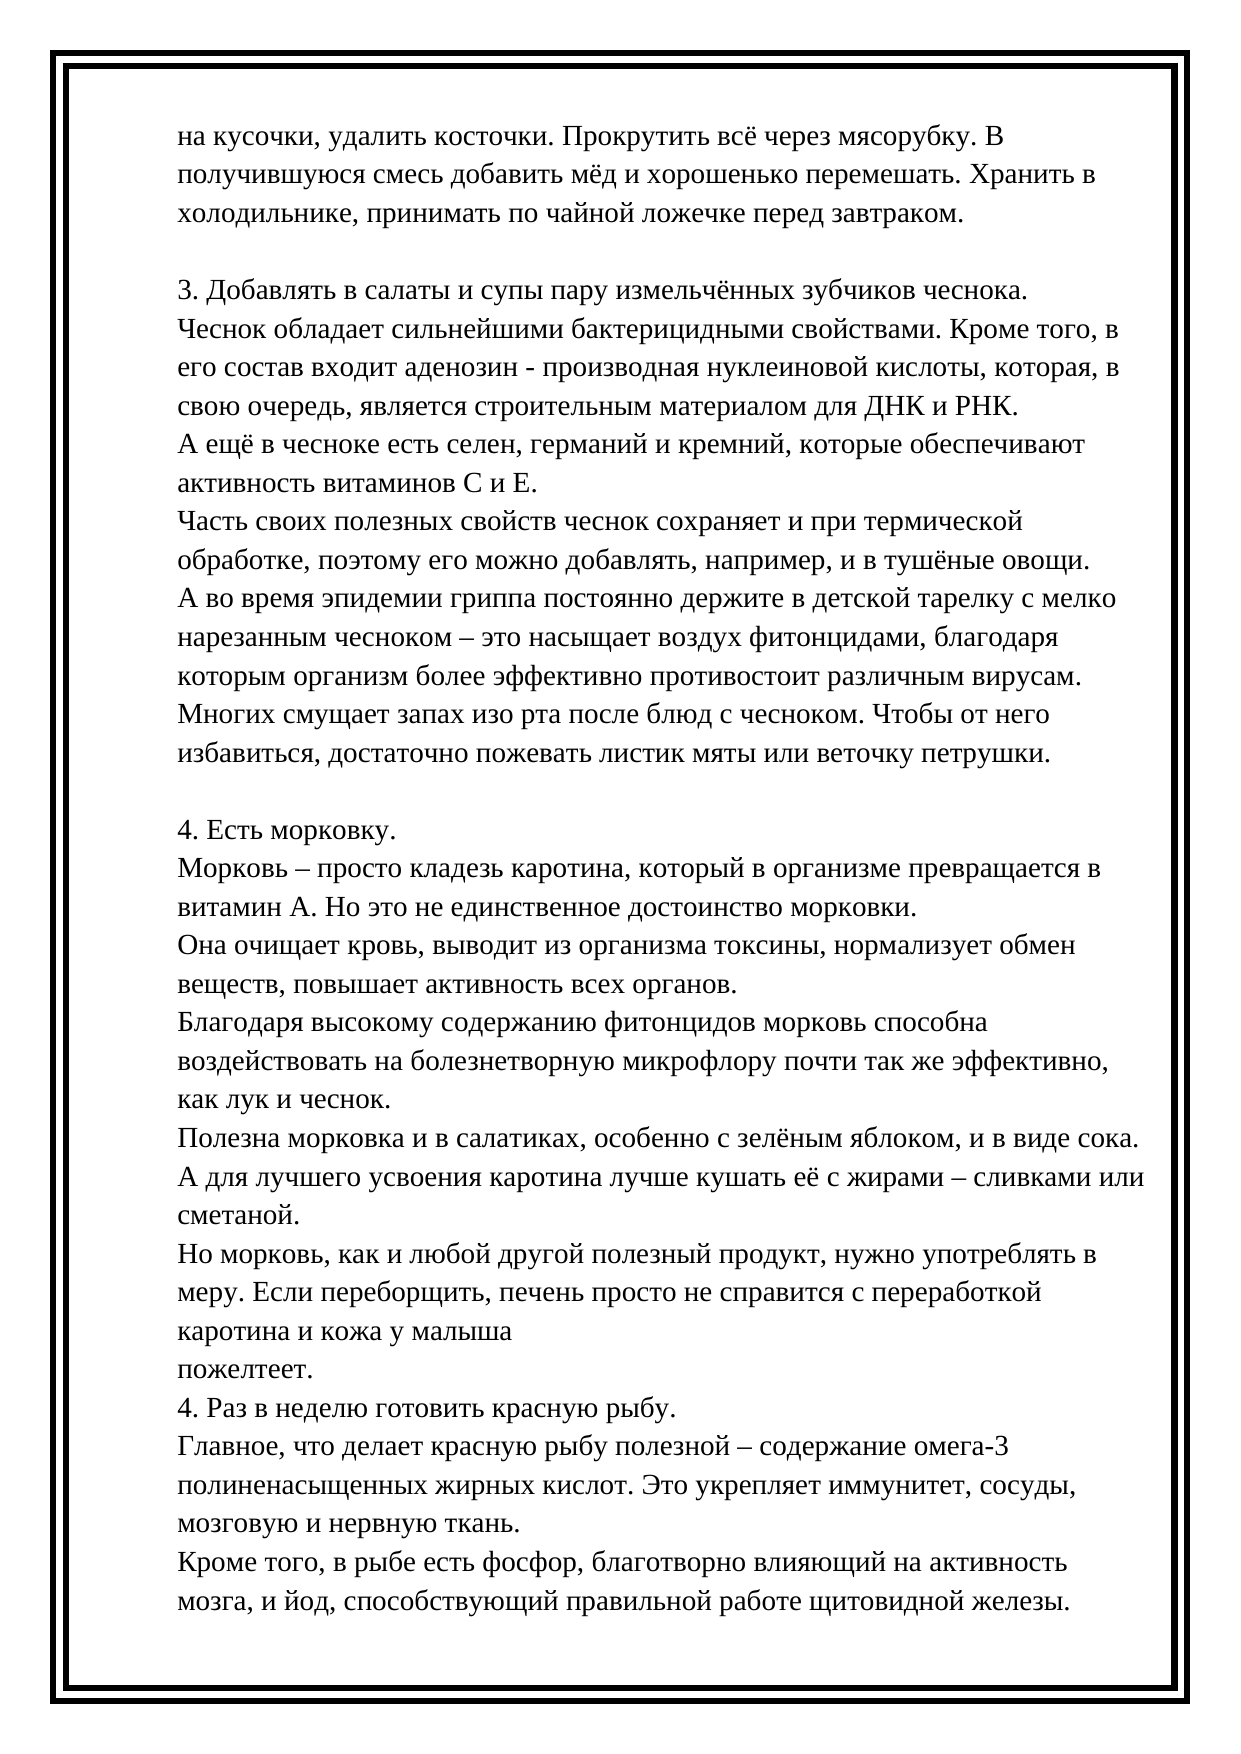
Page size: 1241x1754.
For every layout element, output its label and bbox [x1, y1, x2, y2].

text [177, 1390, 1152, 1616]
text [177, 118, 1152, 1385]
